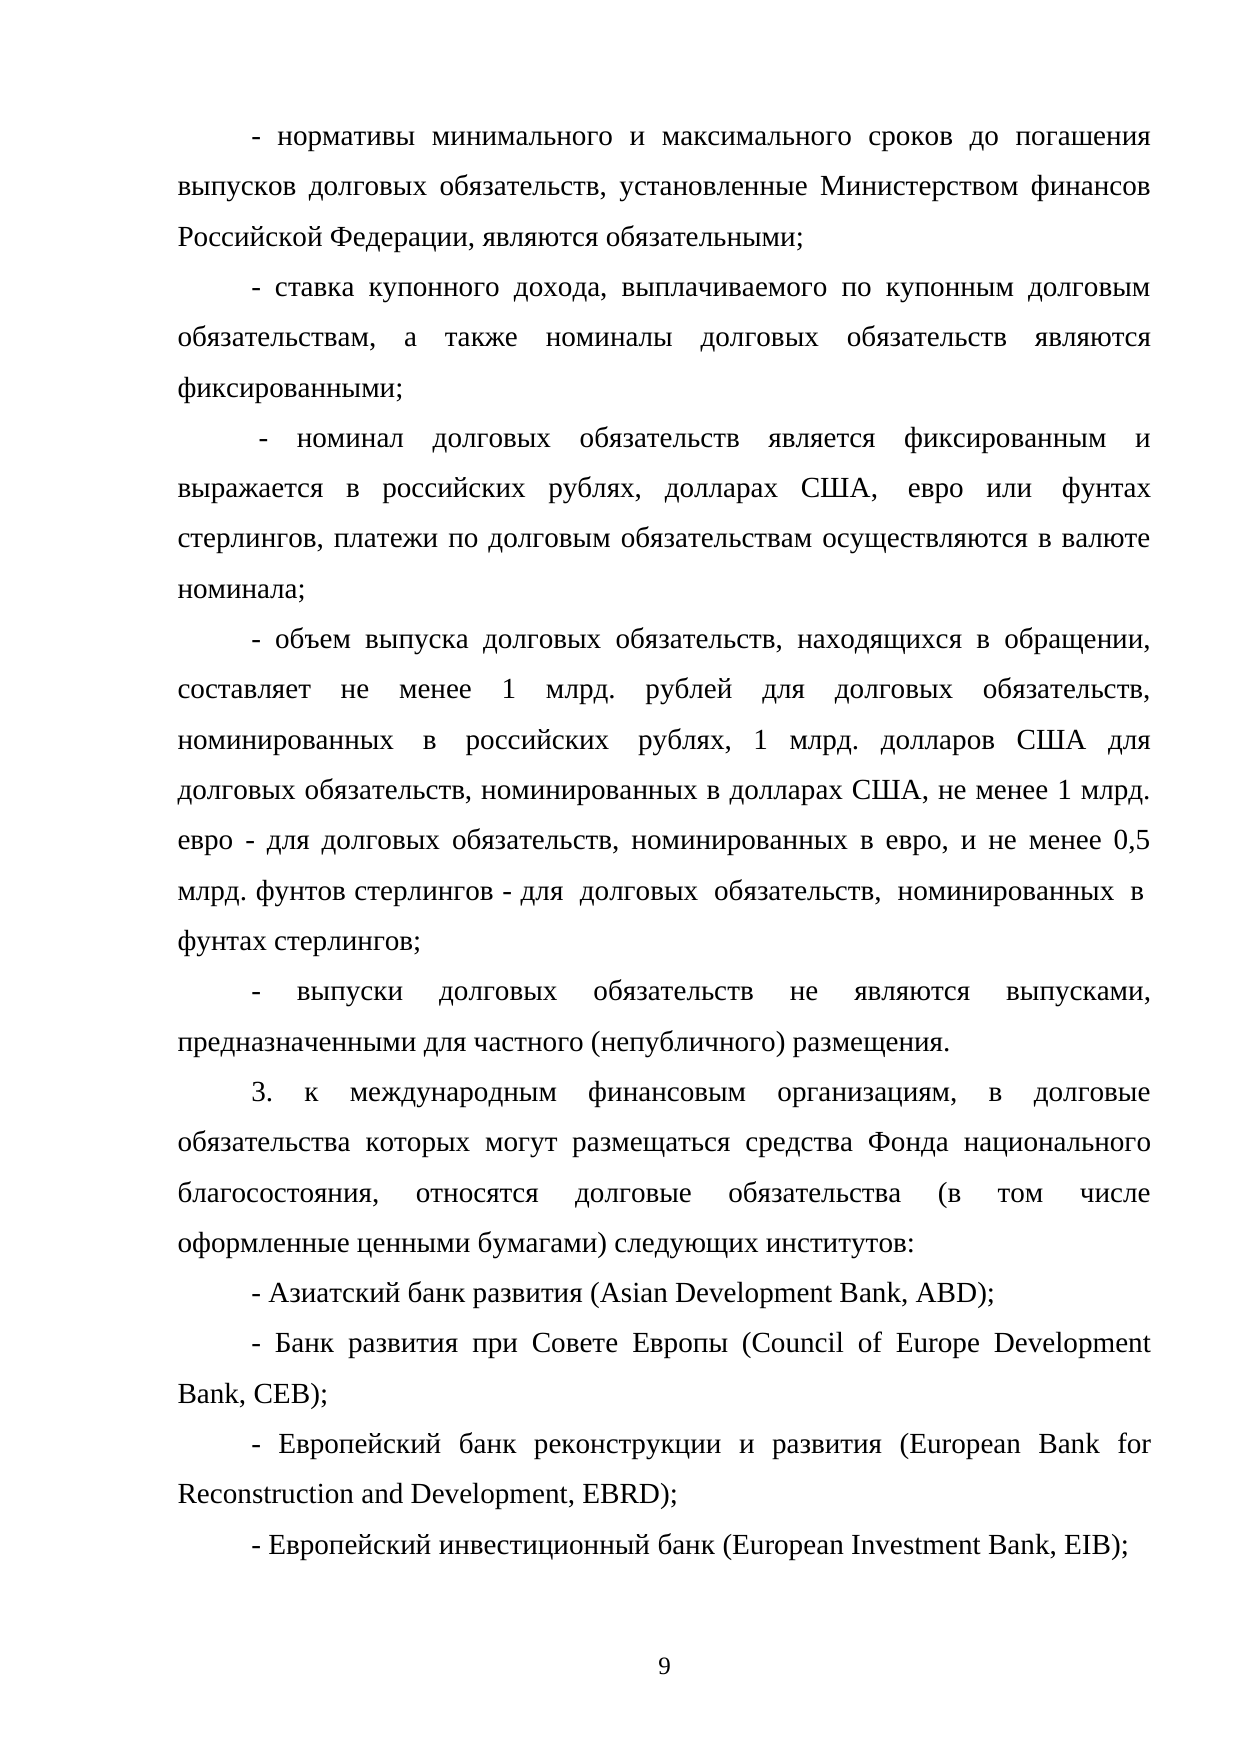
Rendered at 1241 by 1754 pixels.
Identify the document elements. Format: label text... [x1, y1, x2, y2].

text - Азиатский банк развития (Asian Development Bank, ABD); [177, 1275, 1152, 1309]
text - Европейский инвестиционный банк (European Investment Bank, EIB); [177, 1527, 1152, 1560]
text - нормативы минимального и максимального сроков до погашения выпусков долговых обязательств, установленные Министерством финансов Российской Федерации, являются обязательными; [177, 118, 1152, 252]
text - Банк развития при Совете Европы (Council of Europe Development Bank, СЕВ); [177, 1326, 1152, 1409]
text - ставка купонного дохода, выплачиваемого по купонным долговым обязательствам, а также номиналы долговых обязательств являются фиксированными; [177, 269, 1152, 403]
text 3. к международным финансовым организациям, в долговые обязательства которых могут размещаться средства Фонда национального благосостояния, относятся долговые обязательства (в том числе оформленные ценными бумагами) следующих институтов: [177, 1074, 1152, 1258]
text - выпуски долговых обязательств не являются выпусками, предназначенными для частного (непубличного) размещения. [177, 973, 1152, 1057]
text - номинал долговых обязательств является фиксированным и выражается в российских рублях, долларах США, евро или фунтах стерлингов, платежи по долговым обязательствам осуществляются в валюте номинала; [177, 420, 1152, 604]
text - объем выпуска долговых обязательств, находящихся в обращении, составляет не менее 1 млрд. рублей для долговых обязательств, номинированных в российских рублях, 1 млрд. долларов США для долговых обязательств, номинированных в долларах США, не менее 1 млрд. евро - для долговых обязательств, номинированных в евро, и не менее 0,5 млрд. фунтов стерлингов - для долговых обязательств, номинированных в фунтах стерлингов; [177, 621, 1152, 957]
text - Европейский банк реконструкции и развития (European Bank for Reconstruction and Development, EBRD); [177, 1426, 1152, 1510]
